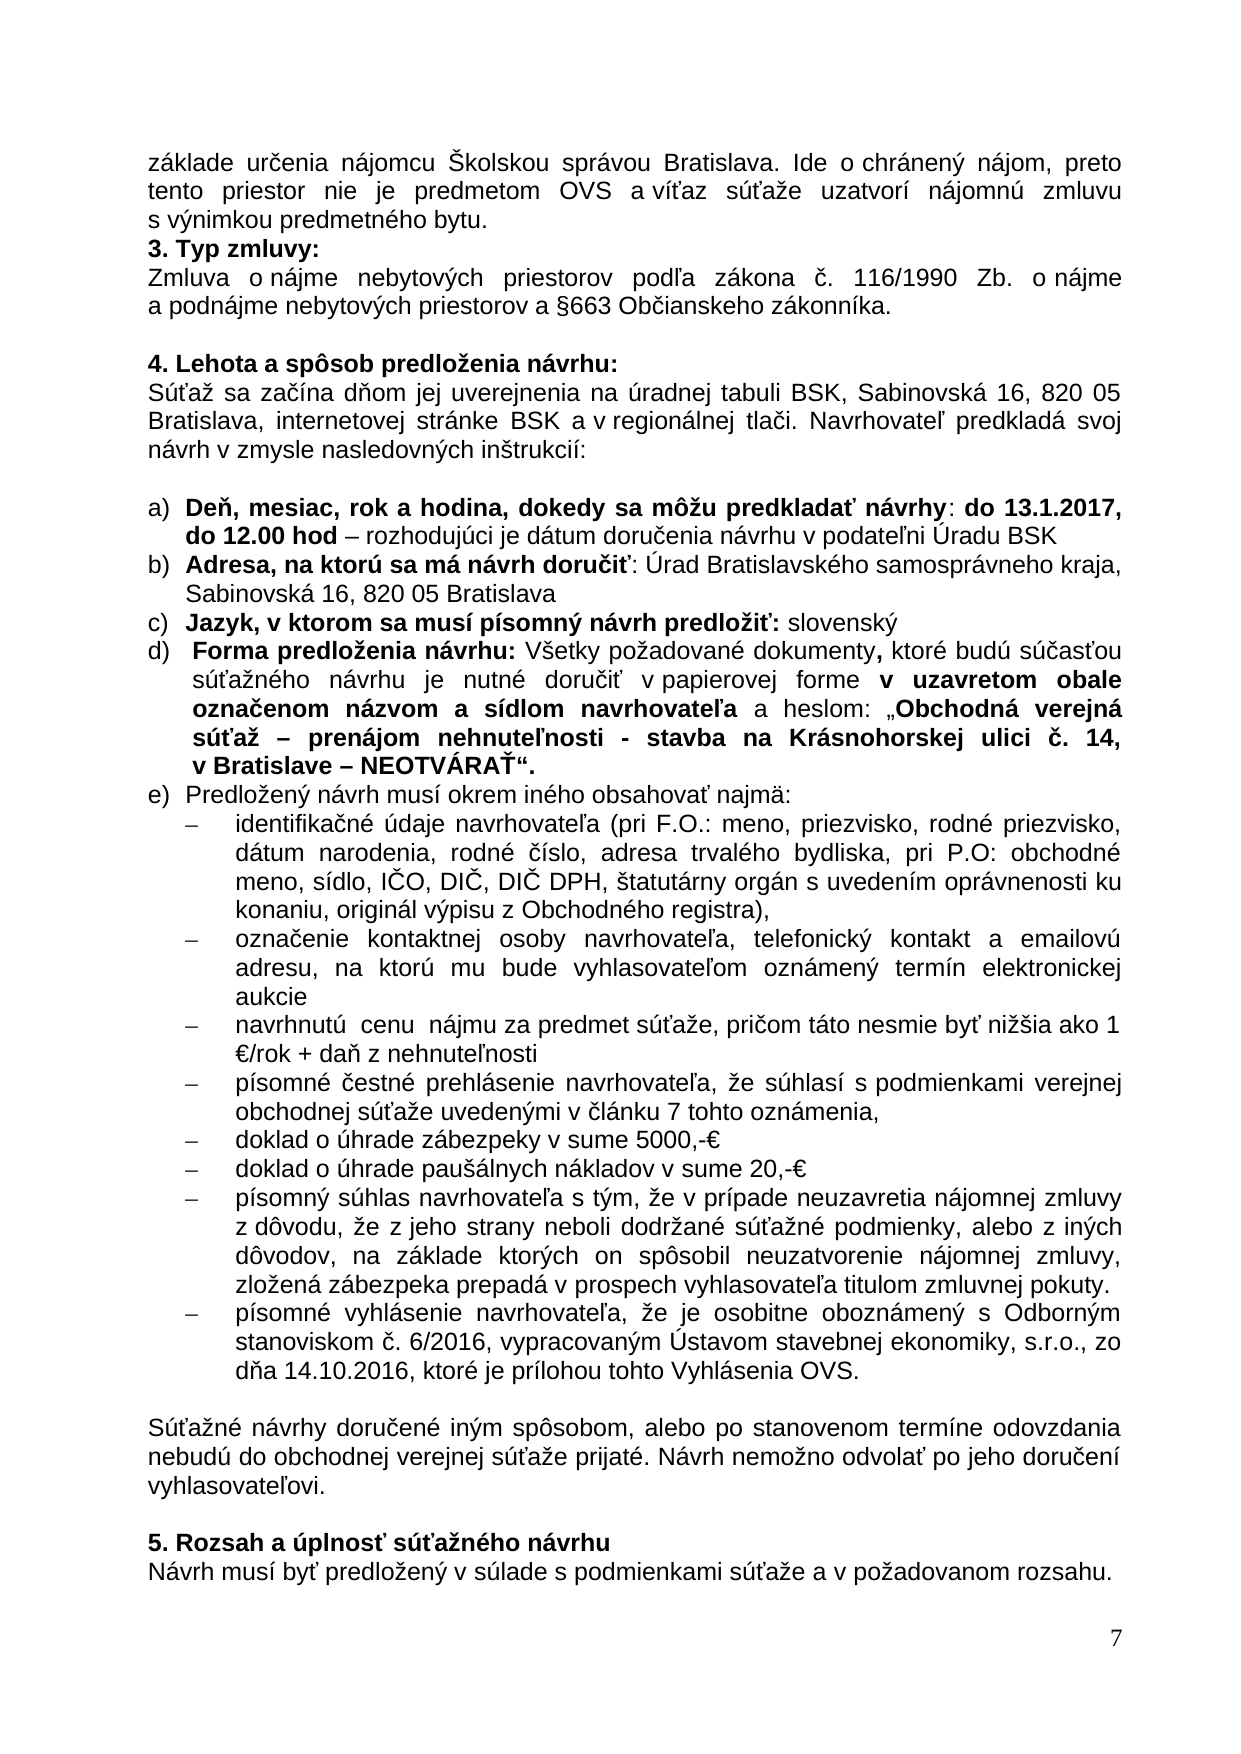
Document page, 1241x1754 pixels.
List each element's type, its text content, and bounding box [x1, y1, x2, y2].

text 3. Typ zmluvy: [148, 234, 1122, 263]
text Zmluva o nájme nebytových priestorov podľa zákona č. 116/1990 Zb. o nájme a podnájme nebytových priestorov a §663 Občianskeho zákonníka. [148, 263, 1122, 320]
list doklad o úhrade zábezpeky v sume 5000,-€ [185, 1126, 1122, 1154]
text 4. Lehota a spôsob predloženia návrhu: [148, 349, 1122, 378]
list písomné vyhlásenie navrhovateľa, že je osobitne oboznámený s Odborným stanoviskom č. 6/2016, vypracovaným Ústavom stavebnej ekonomiky, s.r.o., zo dňa 14.10.2016, ktoré je prílohou tohto Vyhlásenia OVS. [185, 1298, 1122, 1385]
list identifikačné údaje navrhovateľa (pri F.O.: meno, priezvisko, rodné priezvisko, dátum narodenia, rodné číslo, adresa trvalého bydliska, pri P.O: obchodné meno, sídlo, IČO, DIČ, DIČ DPH, štatutárny orgán s uvedením oprávnenosti ku konaniu, originál výpisu z Obchodného registra), [185, 809, 1122, 924]
list Jazyk, v ktorom sa musí písomný návrh predložiť: slovenský [148, 608, 1122, 636]
list označenie kontaktnej osoby navrhovateľa, telefonický kontakt a emailovú adresu, na ktorú mu bude vyhlasovateľom oznámený termín elektronickej aukcie [185, 924, 1122, 1010]
list Adresa, na ktorú sa má návrh doručiť: Úrad Bratislavského samosprávneho kraja, Sabinovská 16, 820 05 Bratislava [148, 550, 1122, 608]
text 5. Rozsah a úplnosť súťažného návrhu [148, 1528, 1122, 1557]
text Súťaž sa začína dňom jej uverejnenia na úradnej tabuli BSK, Sabinovská 16, 820 05 Bratislava, internetovej stránke BSK a v regionálnej tlači. Navrhovateľ predkladá svoj návrh v zmysle nasledovných inštrukcií: [148, 378, 1122, 464]
list písomné čestné prehlásenie navrhovateľa, že súhlasí s podmienkami verejnej obchodnej súťaže uvedenými v článku 7 tohto oznámenia, [185, 1068, 1122, 1126]
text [148, 148, 1122, 234]
list písomný súhlas navrhovateľa s tým, že v prípade neuzavretia nájomnej zmluvy z dôvodu, že z jeho strany neboli dodržané súťažné podmienky, alebo z iných dôvodov, na základe ktorých on spôsobil neuzatvorenie nájomnej zmluvy, zložená zábezpeka prepadá v prospech vyhlasovateľa titulom zmluvnej pokuty. [185, 1183, 1122, 1298]
list navrhnutú cenu nájmu za predmet súťaže, pričom táto nesmie byť nižšia ako 1 €/rok + daň z nehnuteľnosti [185, 1010, 1122, 1068]
text Súťažné návrhy doručené iným spôsobom, alebo po stanovenom termíne odovzdania nebudú do obchodnej verejnej súťaže prijaté. Návrh nemožno odvolať po jeho doručení vyhlasovateľovi. [148, 1413, 1122, 1500]
list Deň, mesiac, rok a hodina, dokedy sa môžu predkladať návrhy: do 13.1.2017, do 12.00 hod – rozhodujúci je dátum doručenia návrhu v podateľni Úradu BSK [148, 493, 1122, 550]
text Návrh musí byť predložený v súlade s podmienkami súťaže a v požadovanom rozsahu. [148, 1557, 1122, 1586]
list doklad o úhrade paušálnych nákladov v sume 20,-€ [185, 1154, 1122, 1183]
list Predložený návrh musí okrem iného obsahovať najmä: [148, 780, 1122, 809]
list Forma predloženia návrhu: Všetky požadované dokumenty, ktoré budú súčasťou súťažného návrhu je nutné doručiť v papierovej forme v uzavretom obale označenom názvom a sídlom navrhovateľa a heslom: „Obchodná verejná súťaž – prenájom nehnuteľnosti - stavba na Krásnohorskej ulici č. 14, v Bratislave – NEOTVÁRAŤ“. [148, 636, 1122, 780]
